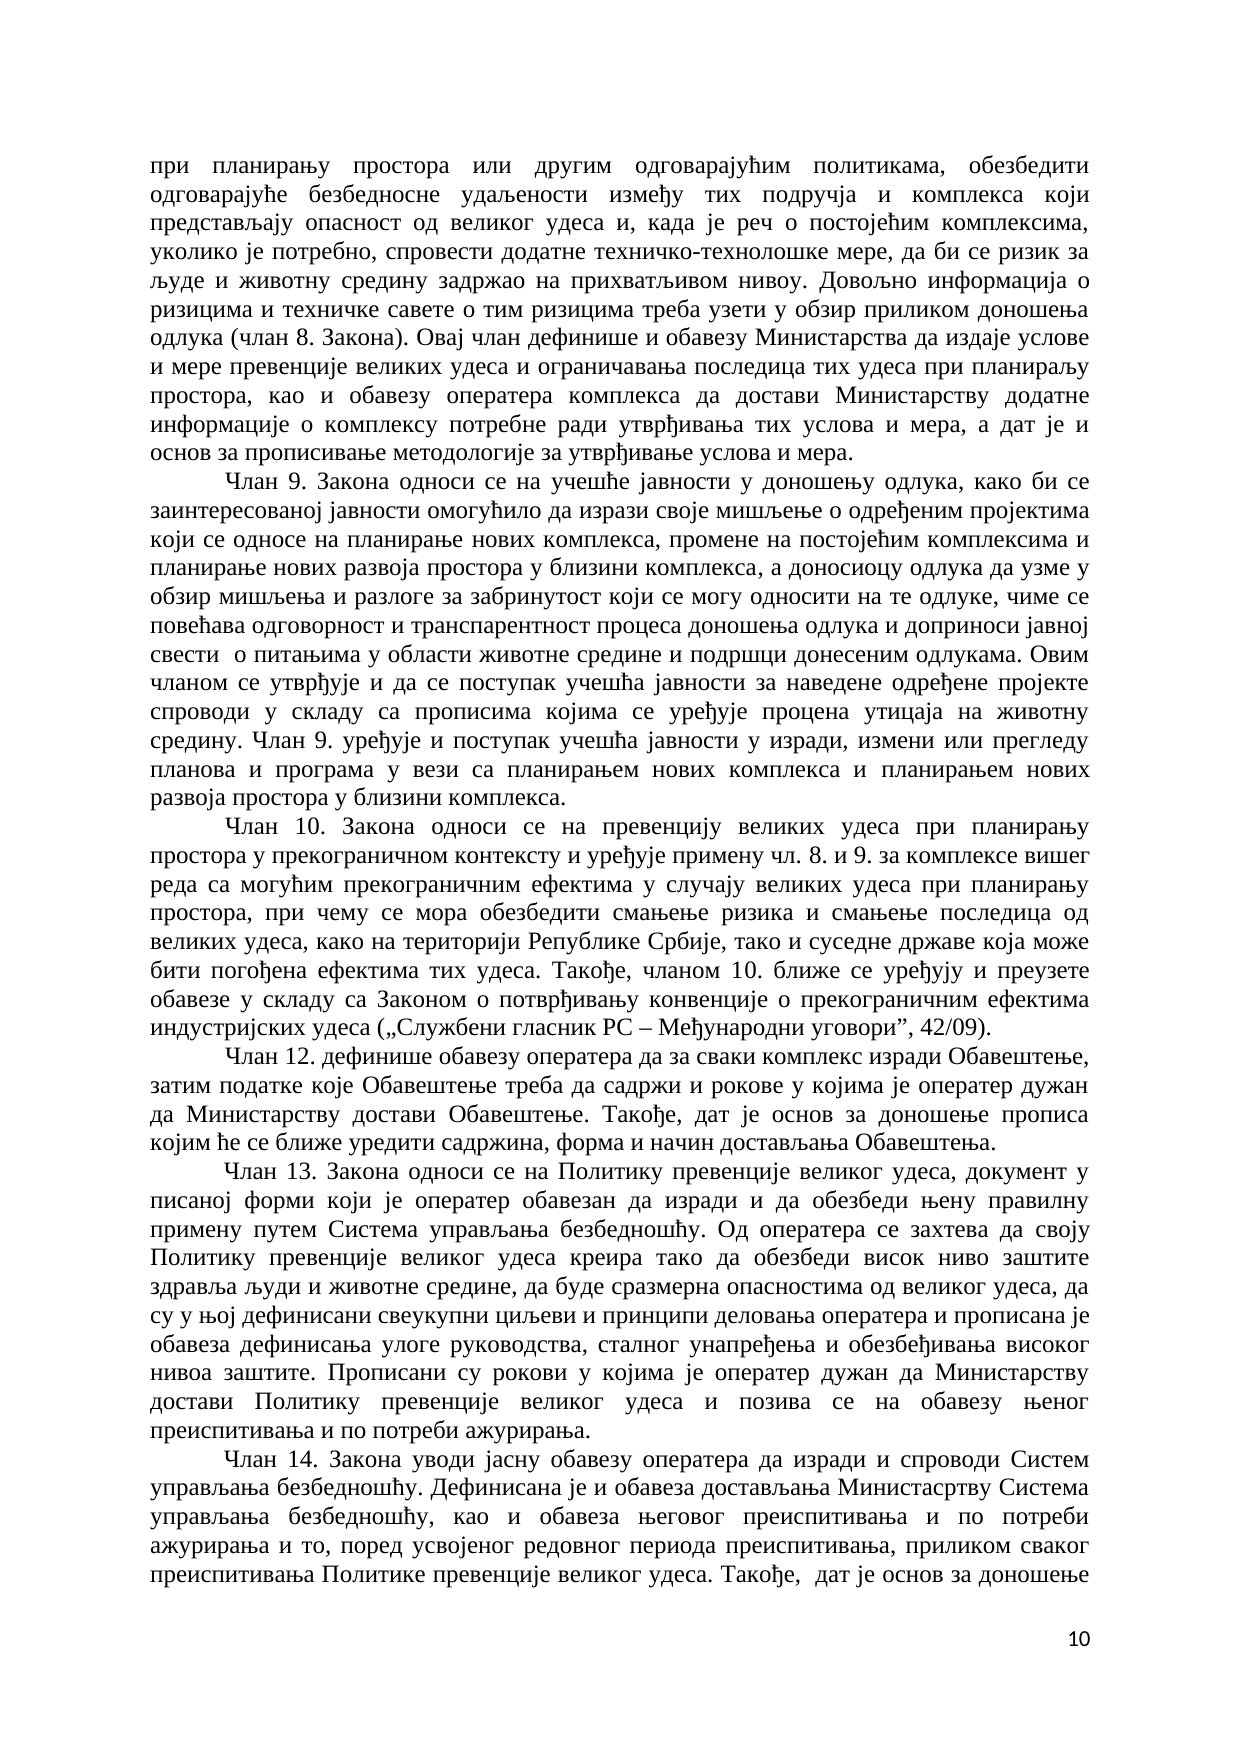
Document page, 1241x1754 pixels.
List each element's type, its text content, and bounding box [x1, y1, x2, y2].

text Члан 10. Закона односи се на превенцију великих удеса при планирању простора у прекограничном контексту и уређује примену чл. 8. и 9. за комплексе вишег реда са могућим прекограничним ефектима у случају великих удеса при планирању простора, при чему се мора обезбедити смањење ризика и смањење последица од великих удеса, како на територији Републике Србије, тако и суседне државе која може бити погођена ефектима тих удеса. Такође, чланом 10. ближе се уређују и преузете обавезе у складу са Законом о потврђивању конвенције о прекограничним ефектима индустријских удеса („Службени гласник РС – Међународни уговори”, 42/09). [150, 811, 1090, 1041]
text Члан 13. Закона односи се на Политику превенције великог удеса, документ у писаној форми који је оператер обавезан да изради и да обезбеди њену правилну примену путем Система управљања безбедношћу. Од оператера се захтева да своју Политику превенције великог удеса креира тако да обезбеди висок ниво заштите здравља људи и животне средине, да буде сразмерна опасностима од великог удеса, да су у њој дефинисани свеукупни циљеви и принципи деловања оператера и прописана је обавеза дефинисања улоге руководства, сталног унапређења и обезбеђивања високог нивоа заштите. Прописани су рокови у којима је оператер дужан да Министарству достави Политику превенције великог удеса и позива се на обавезу њеног преиспитивања и по потреби ажурирања. [150, 1156, 1090, 1444]
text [150, 150, 1090, 466]
text Члан 12. дефинише обавезу оператера да за сваки комплекс изради Обавештење, затим податке које Обавештење треба да садржи и рокове у којима је оператер дужан да Министарству достави Обавештење. Такође, дат је основ за доношење прописа којим ће се ближе уредити садржина, форма и начин достављања Обавештења. [150, 1041, 1090, 1156]
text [150, 1444, 1090, 1587]
text Члан 9. Закона односи се на учешће јавности у доношењу одлука, како би се заинтересованој јавности омогућило да изрази своје мишљење о одређеним пројектима који се односе на планирање нових комплекса, промене на постојећим комплексима и планирање нових развоја простора у близини комплекса, а доносиоцу одлука да узме у обзир мишљења и разлоге за забринутост који се могу односити на те одлуке, чиме се повећава одговорност и транспарентност процеса доношења одлука и доприноси јавној свести о питањима у области животне средине и подршци донесеним одлукама. Овим чланом се утврђује и да се поступак учешћа јавности за наведене одређене пројекте спроводи у складу са прописима којима се уређује процена утицаја на животну средину. Члан 9. уређује и поступак учешћа јавности у изради, измени или прегледу планова и програма у вези са планирањем нових комплекса и планирањем нових развоја простора у близини комплекса. [150, 466, 1090, 811]
